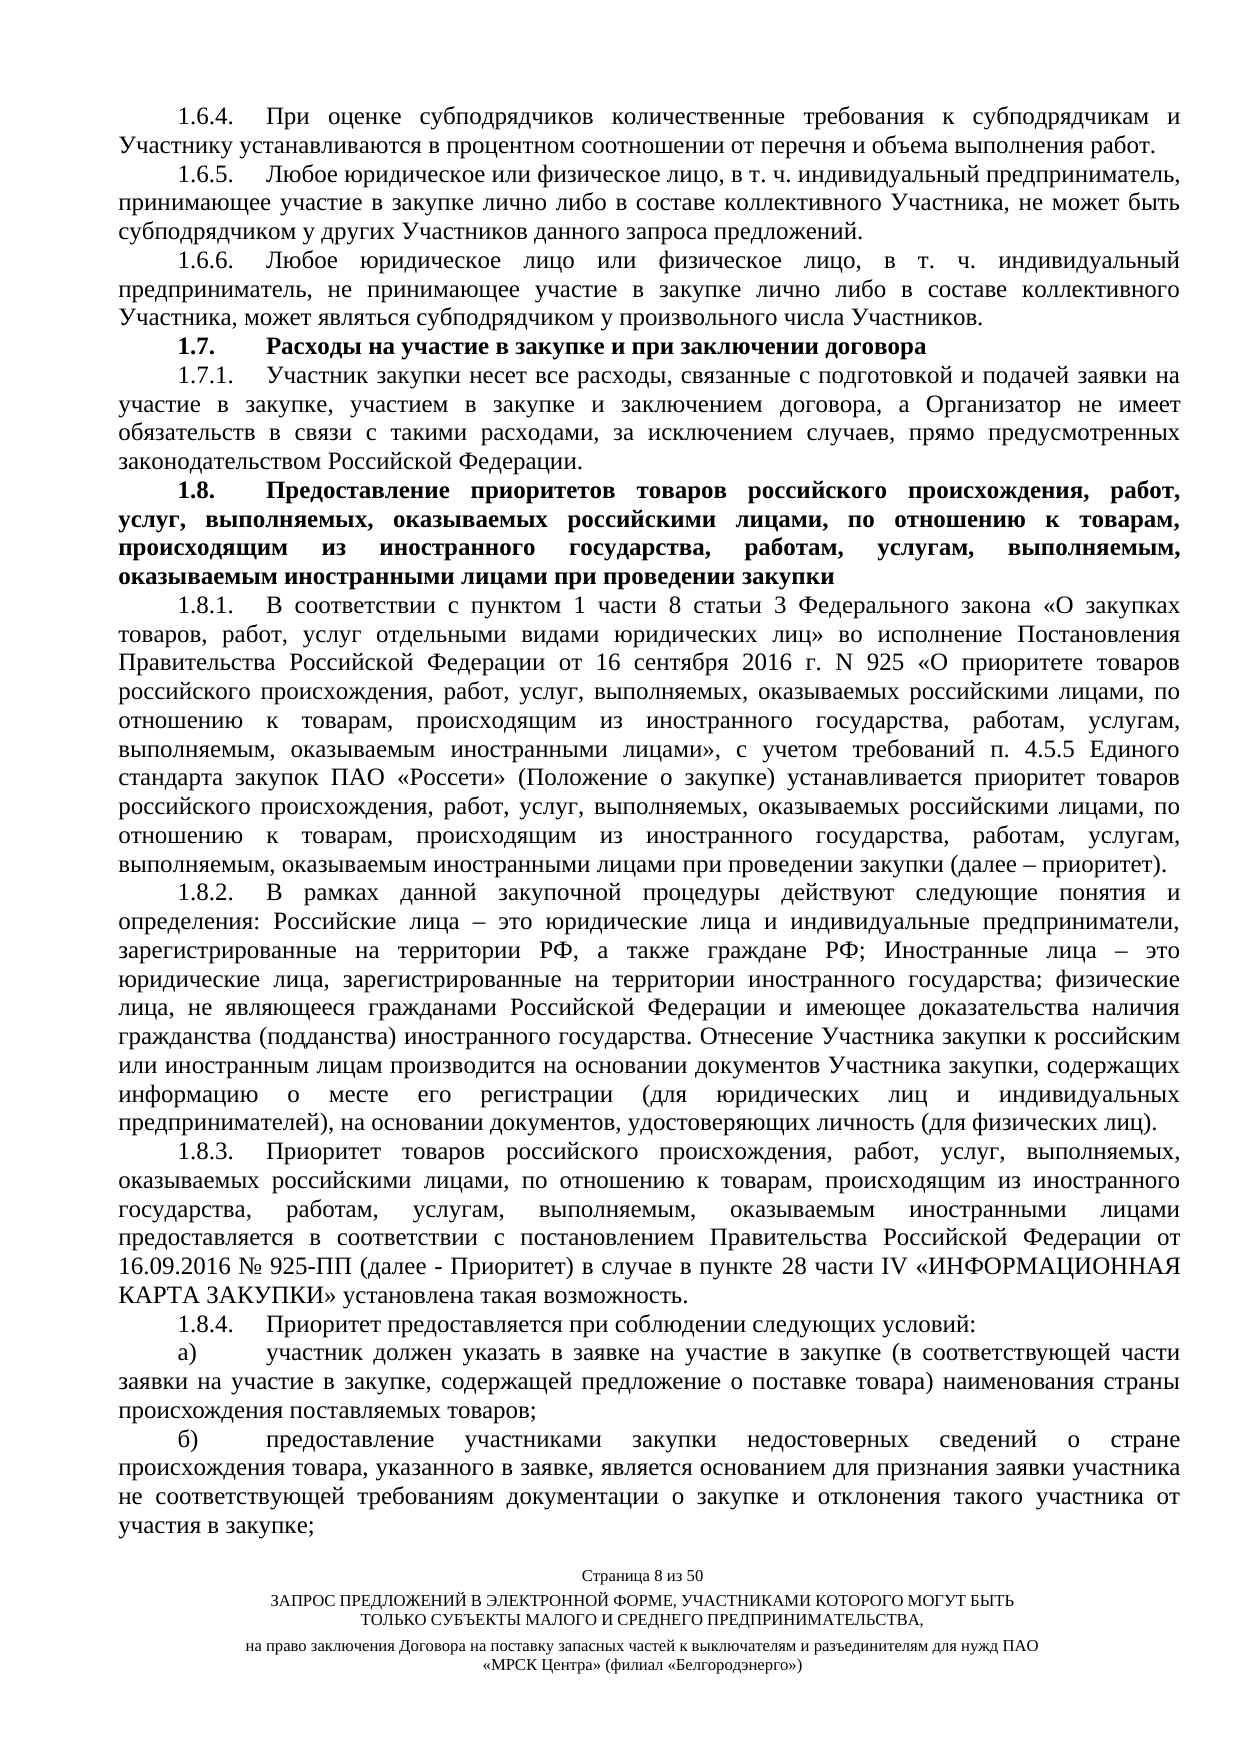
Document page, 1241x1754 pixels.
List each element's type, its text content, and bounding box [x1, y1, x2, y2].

list предоставление участниками закупки недостоверных сведений о стране происхождения товара, указанного в заявке, является основанием для признания заявки участника не соответствующей требованиям документации о закупке и отклонения такого участника от участия в закупке; [118, 1424, 1181, 1539]
subtitle При оценке субподрядчиков количественные требования к субподрядчикам и Участнику устанавливаются в процентном соотношении от перечня и объема выполнения работ. [118, 101, 1181, 159]
list участник должен указать в заявке на участие в закупке (в соответствующей части заявки на участие в закупке, содержащей предложение о поставке товара) наименования страны происхождения поставляемых товаров; [118, 1337, 1181, 1424]
subtitle В соответствии с пунктом 1 части 8 статьи 3 Федерального закона «О закупках товаров, работ, услуг отдельными видами юридических лиц» во исполнение Постановления Правительства Российской Федерации от 16 сентября 2016 г. N 925 «О приоритете товаров российского происхождения, работ, услуг, выполняемых, оказываемых российскими лицами, по отношению к товарам, происходящим из иностранного государства, работам, услугам, выполняемым, оказываемым иностранными лицами», с учетом требований п. 4.5.5 Единого стандарта закупок ПАО «Россети» (Положение о закупке) устанавливается приоритет товаров российского происхождения, работ, услуг, выполняемых, оказываемых российскими лицами, по отношению к товарам, происходящим из иностранного государства, работам, услугам, выполняемым, оказываемым иностранными лицами при проведении закупки (далее – приоритет). [118, 590, 1181, 877]
subtitle Приоритет предоставляется при соблюдении следующих условий: [118, 1309, 1181, 1337]
subtitle Любое юридическое или физическое лицо, в т. ч. индивидуальный предприниматель, принимающее участие в закупке лично либо в составе коллективного Участника, не может быть субподрядчиком у других Участников данного запроса предложений. [118, 159, 1181, 245]
subtitle В рамках данной закупочной процедуры действуют следующие понятия и определения: Российские лица – это юридические лица и индивидуальные предприниматели, зарегистрированные на территории РФ, а также граждане РФ; Иностранные лица – это юридические лица, зарегистрированные на территории иностранного государства; физические лица, не являющееся гражданами Российской Федерации и имеющее доказательства наличия гражданства (подданства) иностранного государства. Отнесение Участника закупки к российским или иностранным лицам производится на основании документов Участника закупки, содержащих информацию о месте его регистрации (для юридических лиц и индивидуальных предпринимателей), на основании документов, удостоверяющих личность (для физических лиц). [118, 877, 1181, 1136]
subtitle Приоритет товаров российского происхождения, работ, услуг, выполняемых, оказываемых российскими лицами, по отношению к товарам, происходящим из иностранного государства, работам, услугам, выполняемым, оказываемым иностранными лицами предоставляется в соответствии с постановлением Правительства Российской Федерации от 16.09.2016 № 925-ПП (далее - Приоритет) в случае в пункте 28 части IV «ИНФОРМАЦИОННАЯ КАРТА ЗАКУПКИ» установлена такая возможность. [118, 1136, 1181, 1309]
subtitle Участник закупки несет все расходы, связанные с подготовкой и подачей заявки на участие в закупке, участием в закупке и заключением договора, а Организатор не имеет обязательств в связи с такими расходами, за исключением случаев, прямо предусмотренных законодательством Российской Федерации. [118, 360, 1181, 475]
subtitle Любое юридическое лицо или физическое лицо, в т. ч. индивидуальный предприниматель, не принимающее участие в закупке лично либо в составе коллективного Участника, может являться субподрядчиком у произвольного числа Участников. [118, 245, 1181, 331]
subtitle Предоставление приоритетов товаров российского происхождения, работ, услуг, выполняемых, оказываемых российскими лицами, по отношению к товарам, происходящим из иностранного государства, работам, услугам, выполняемым, оказываемым иностранными лицами при проведении закупки [118, 475, 1181, 590]
subtitle Расходы на участие в закупке и при заключении договора [118, 331, 1181, 360]
